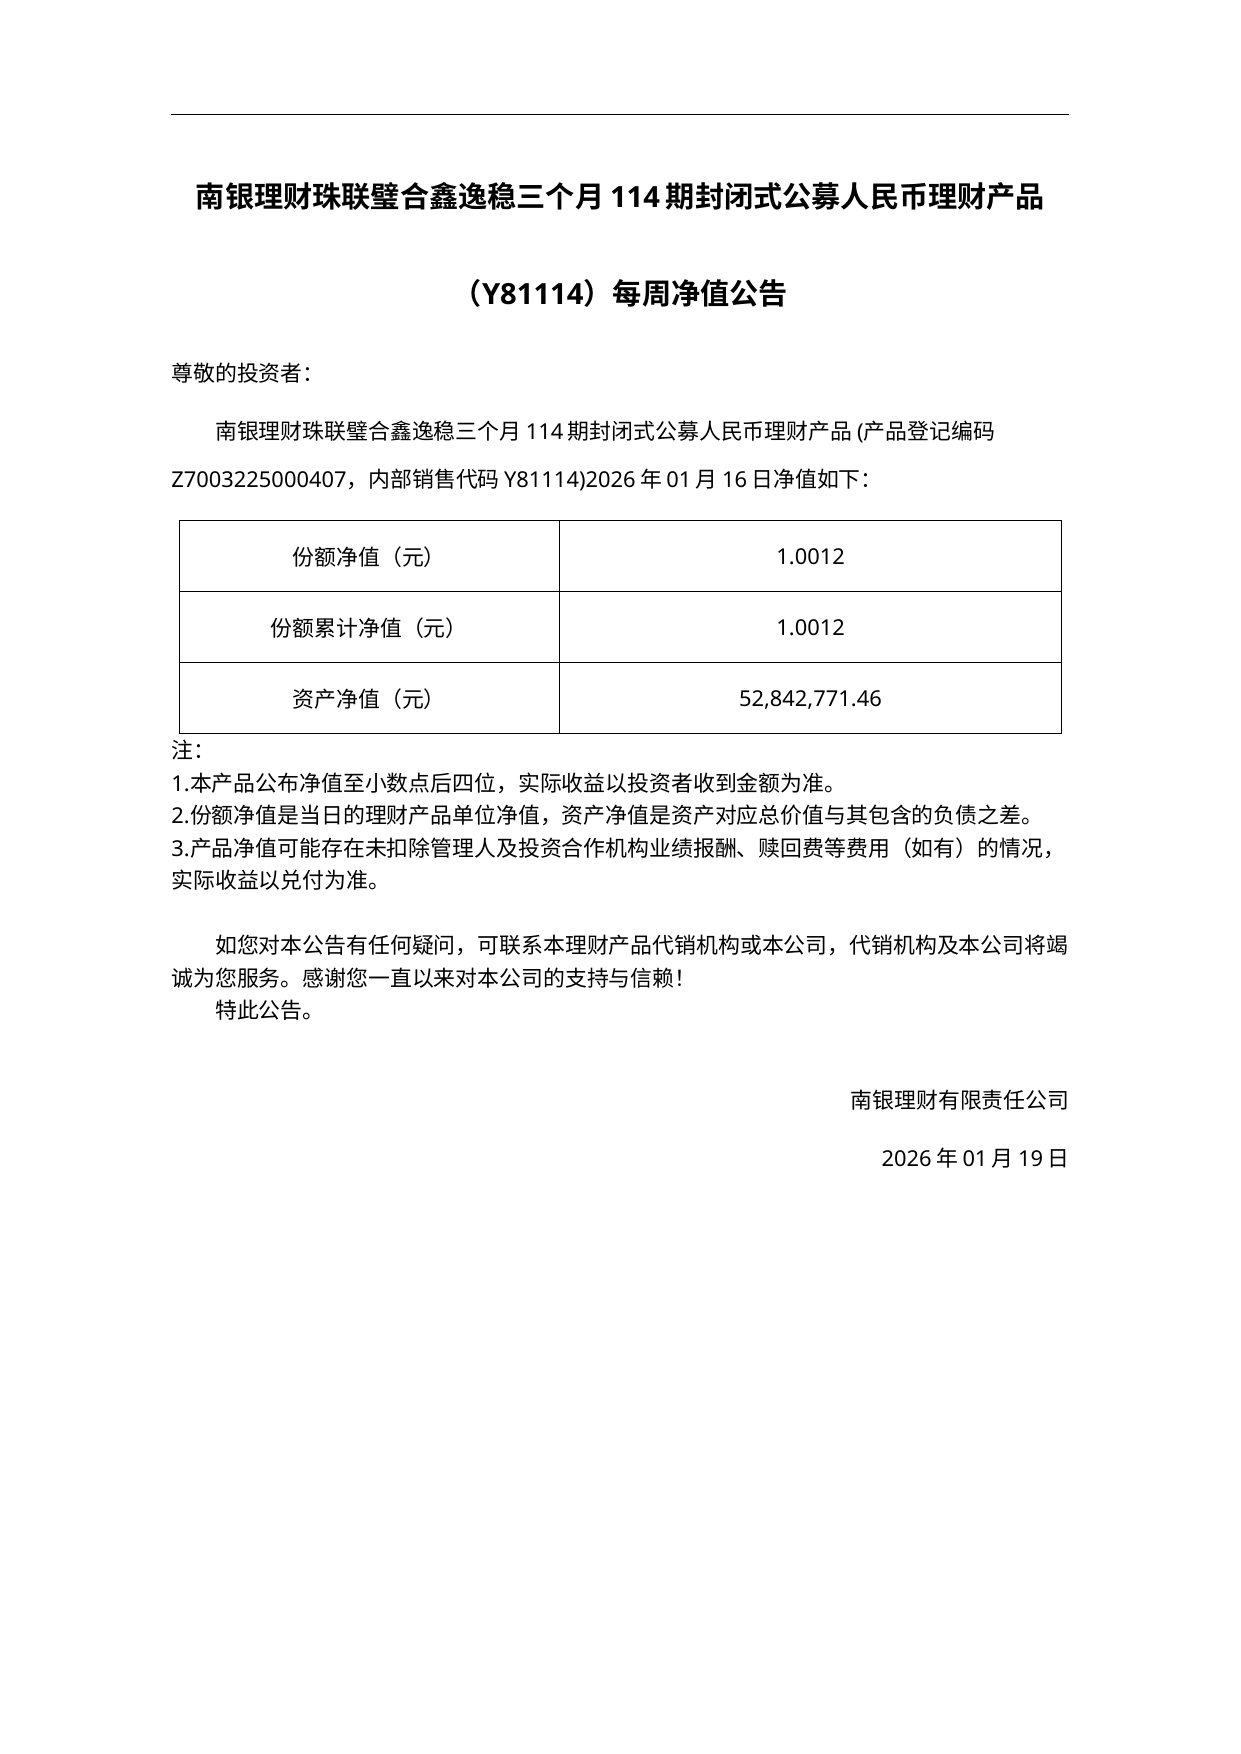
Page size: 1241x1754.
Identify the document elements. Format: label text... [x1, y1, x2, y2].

table_cell 资产净值（元） [180, 663, 559, 733]
text 注： [171, 733, 1069, 765]
text 2.份额净值是当日的理财产品单位净值，资产净值是资产对应总价值与其包含的负债之差。 [171, 798, 1069, 830]
text 如您对本公告有任何疑问，可联系本理财产品代销机构或本公司，代销机构及本公司将竭诚为您服务。感谢您一直以来对本公司的支持与信赖！ [171, 928, 1069, 993]
text 3.产品净值可能存在未扣除管理人及投资合作机构业绩报酬、赎回费等费用（如有）的情况，实际收益以兑付为准。 [171, 830, 1069, 895]
table_header 份额净值（元） [180, 521, 559, 591]
table_cell 1.0012 [560, 592, 1061, 662]
text 尊敬的投资者： [171, 355, 1069, 388]
table_header 1.0012 [560, 521, 1061, 591]
text 1.本产品公布净值至小数点后四位，实际收益以投资者收到金额为准。 [171, 765, 1069, 798]
text 2026年01月19日 [171, 1140, 1069, 1173]
table_cell 52,842,771.46 [560, 663, 1061, 733]
text 特此公告。 [171, 993, 1069, 1025]
text 南银理财珠联璧合鑫逸稳三个月114期封闭式公募人民币理财产品（Y81114）每周净值公告 [171, 162, 1069, 324]
table_cell 份额累计净值（元） [180, 592, 559, 662]
text 南银理财珠联璧合鑫逸稳三个月114期封闭式公募人民币理财产品 (产品登记编码Z7003225000407，内部销售代码Y81114)2026年01月16日净值如下： [171, 413, 1069, 494]
text 南银理财有限责任公司 [171, 1082, 1069, 1115]
